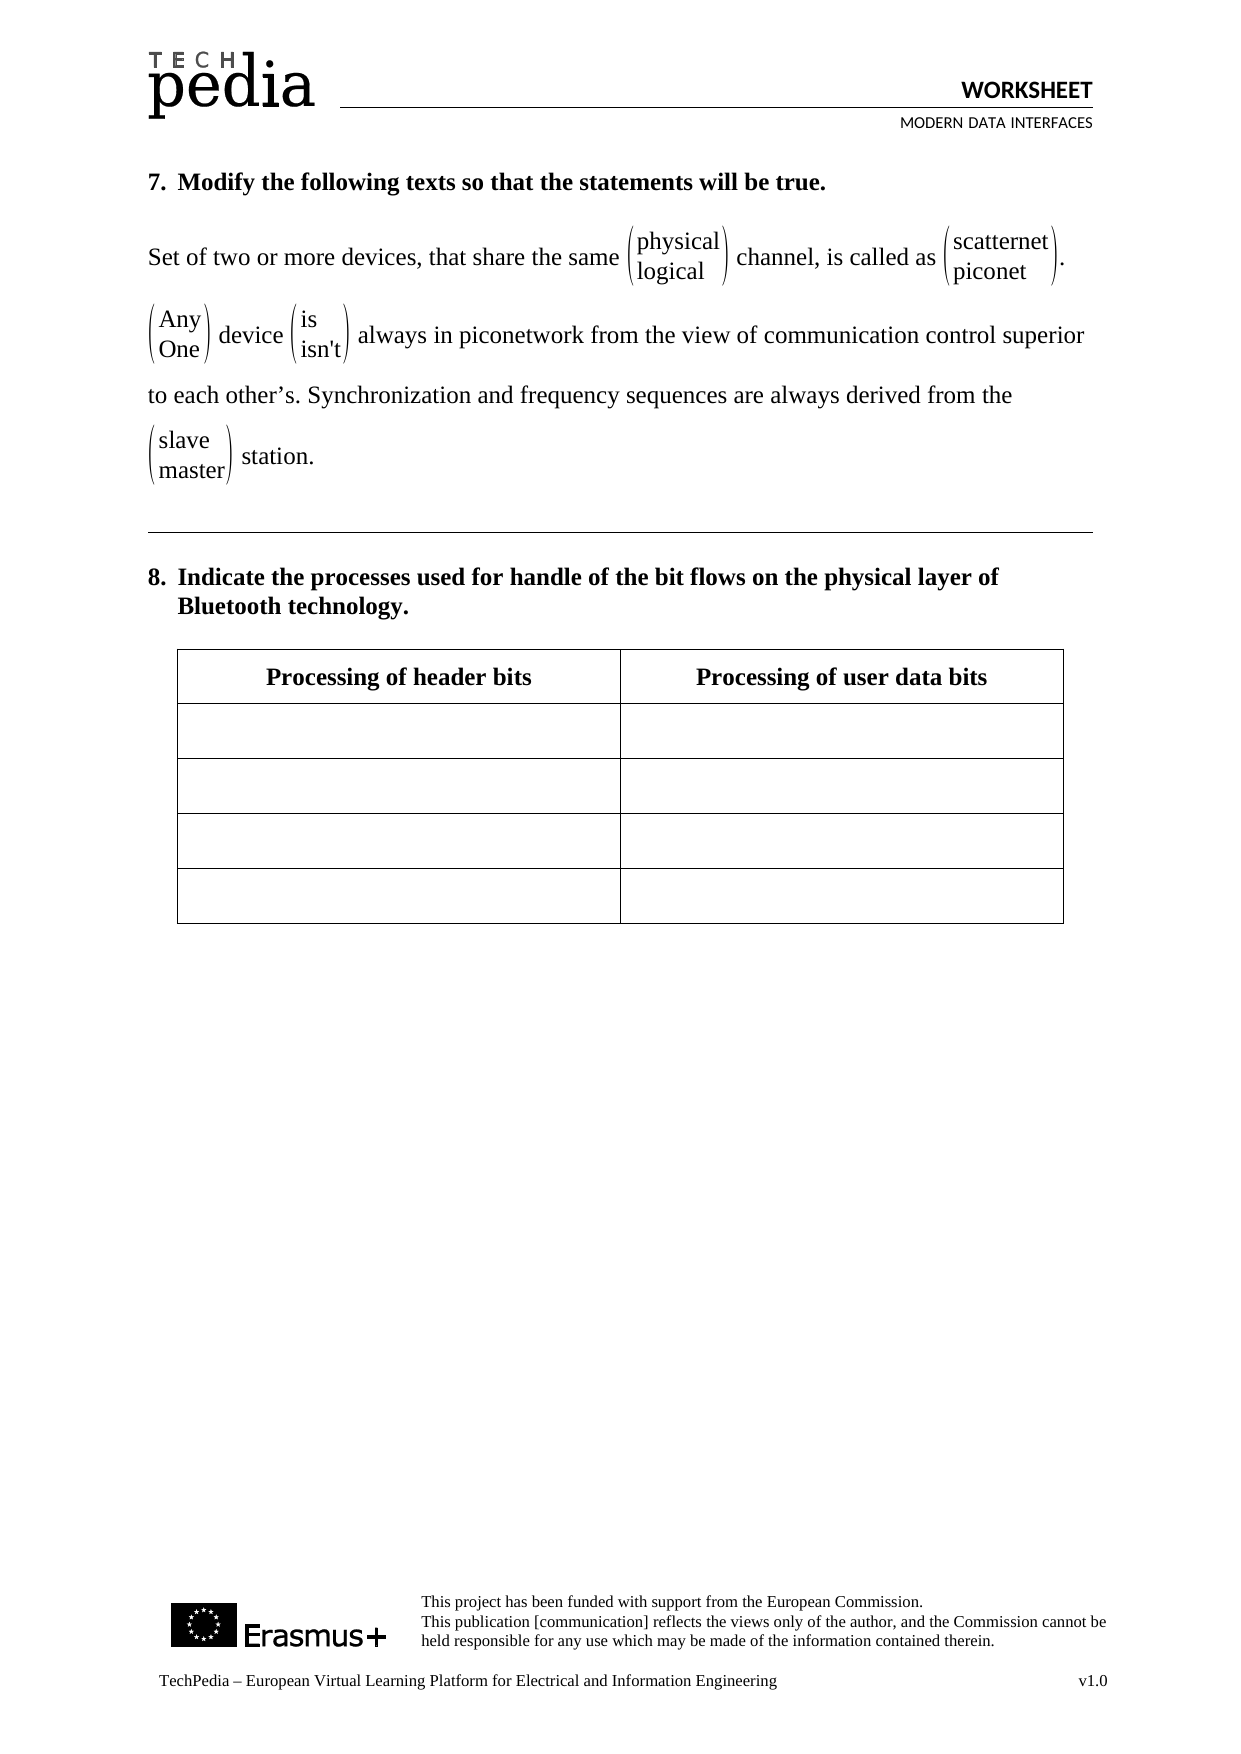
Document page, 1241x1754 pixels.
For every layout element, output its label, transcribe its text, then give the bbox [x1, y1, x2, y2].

table_cell [621, 869, 1063, 922]
table_cell [178, 869, 620, 922]
text Modify the following texts so that the statements will be true. [148, 167, 1093, 196]
table_cell [621, 704, 1063, 758]
table_cell [178, 759, 620, 813]
table_cell [621, 814, 1063, 868]
text Set of two or more devices, that share the same channel, is called as . device always in piconetwork from the view of communication control superior to each other’s. Synchronization and frequency sequences are always derived from the station. [148, 225, 1093, 487]
text Indicate the processes used for handle of the bit flows on the physical layer of Bluetooth technology. [148, 562, 1093, 620]
table_header Processing of header bits [178, 650, 620, 703]
table_cell [178, 814, 620, 868]
table_cell [178, 704, 620, 758]
table_cell [621, 759, 1063, 813]
table_header Processing of user data bits [621, 650, 1063, 703]
